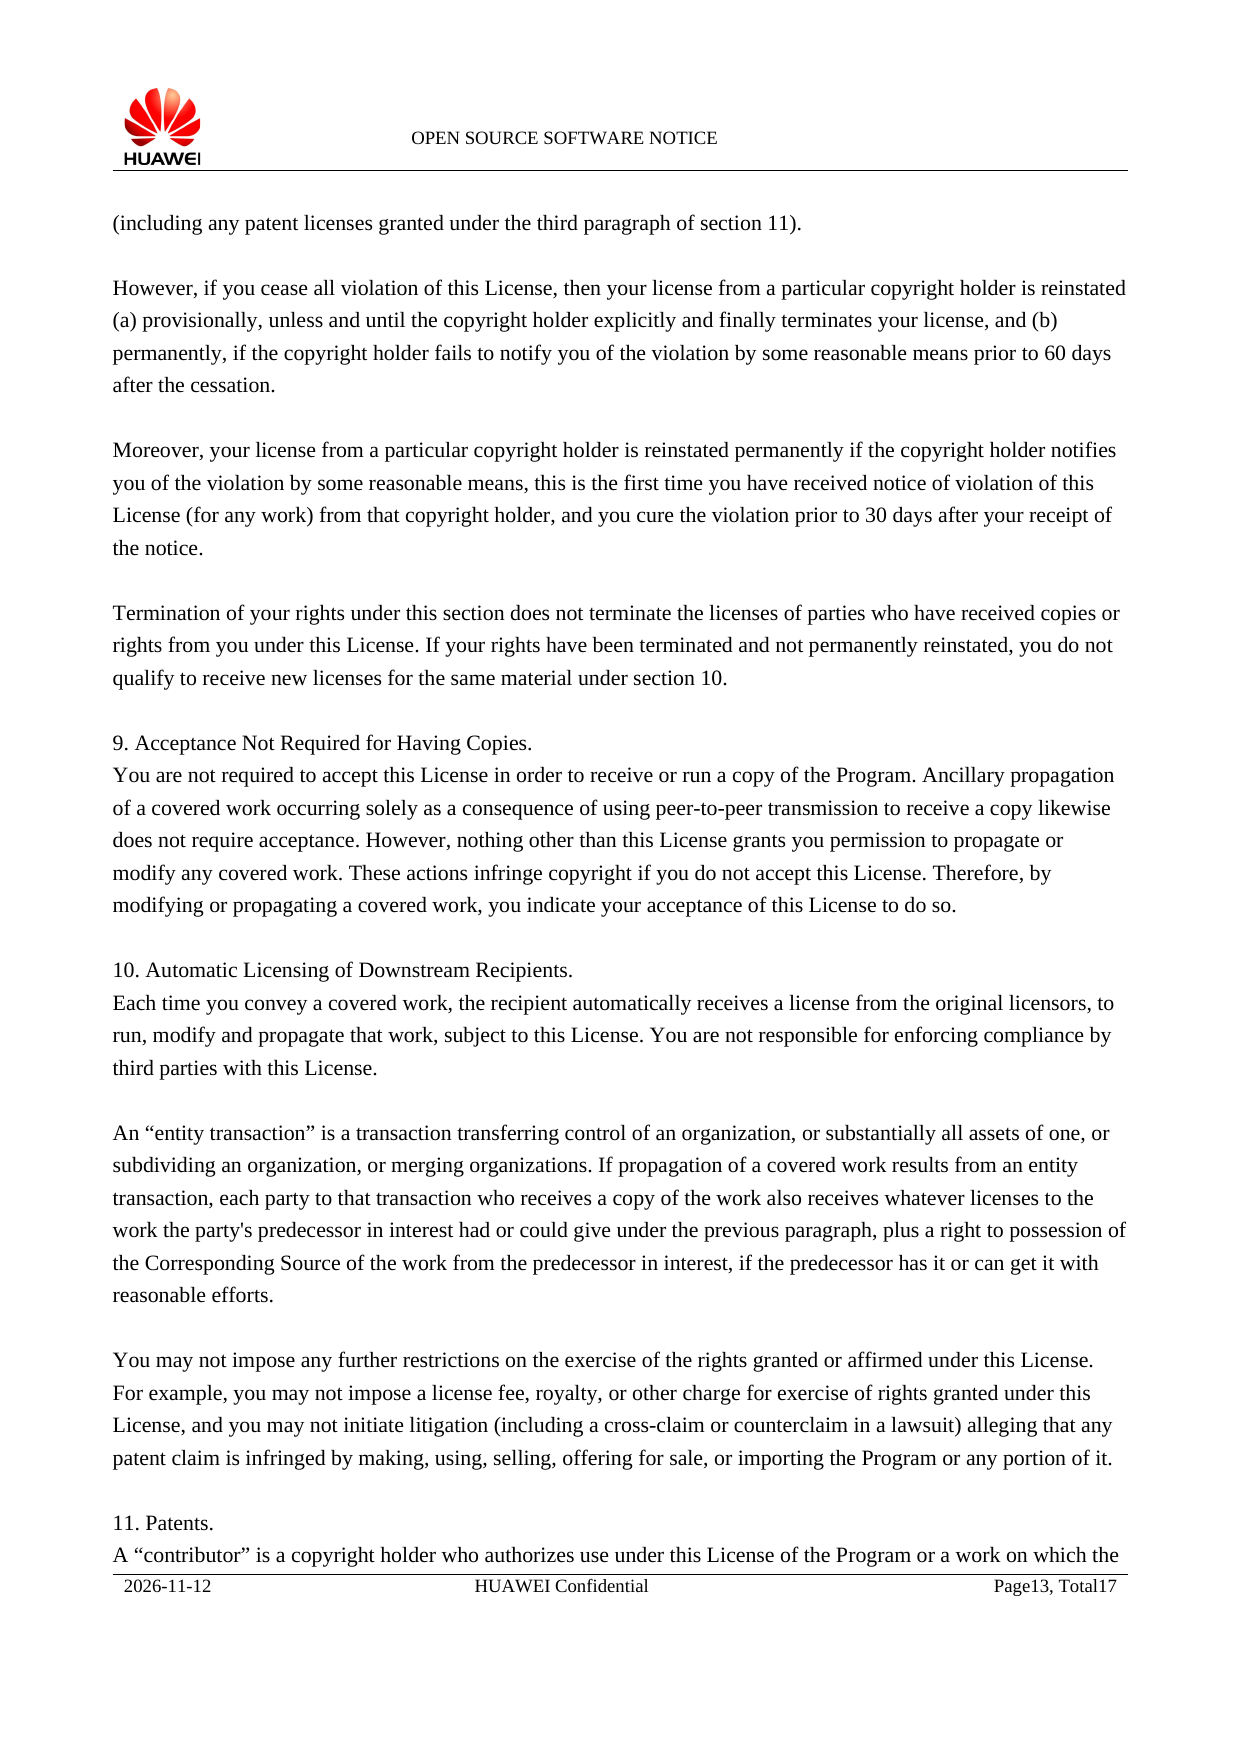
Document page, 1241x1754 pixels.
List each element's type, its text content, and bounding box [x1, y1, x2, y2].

picture [124, 88, 201, 165]
